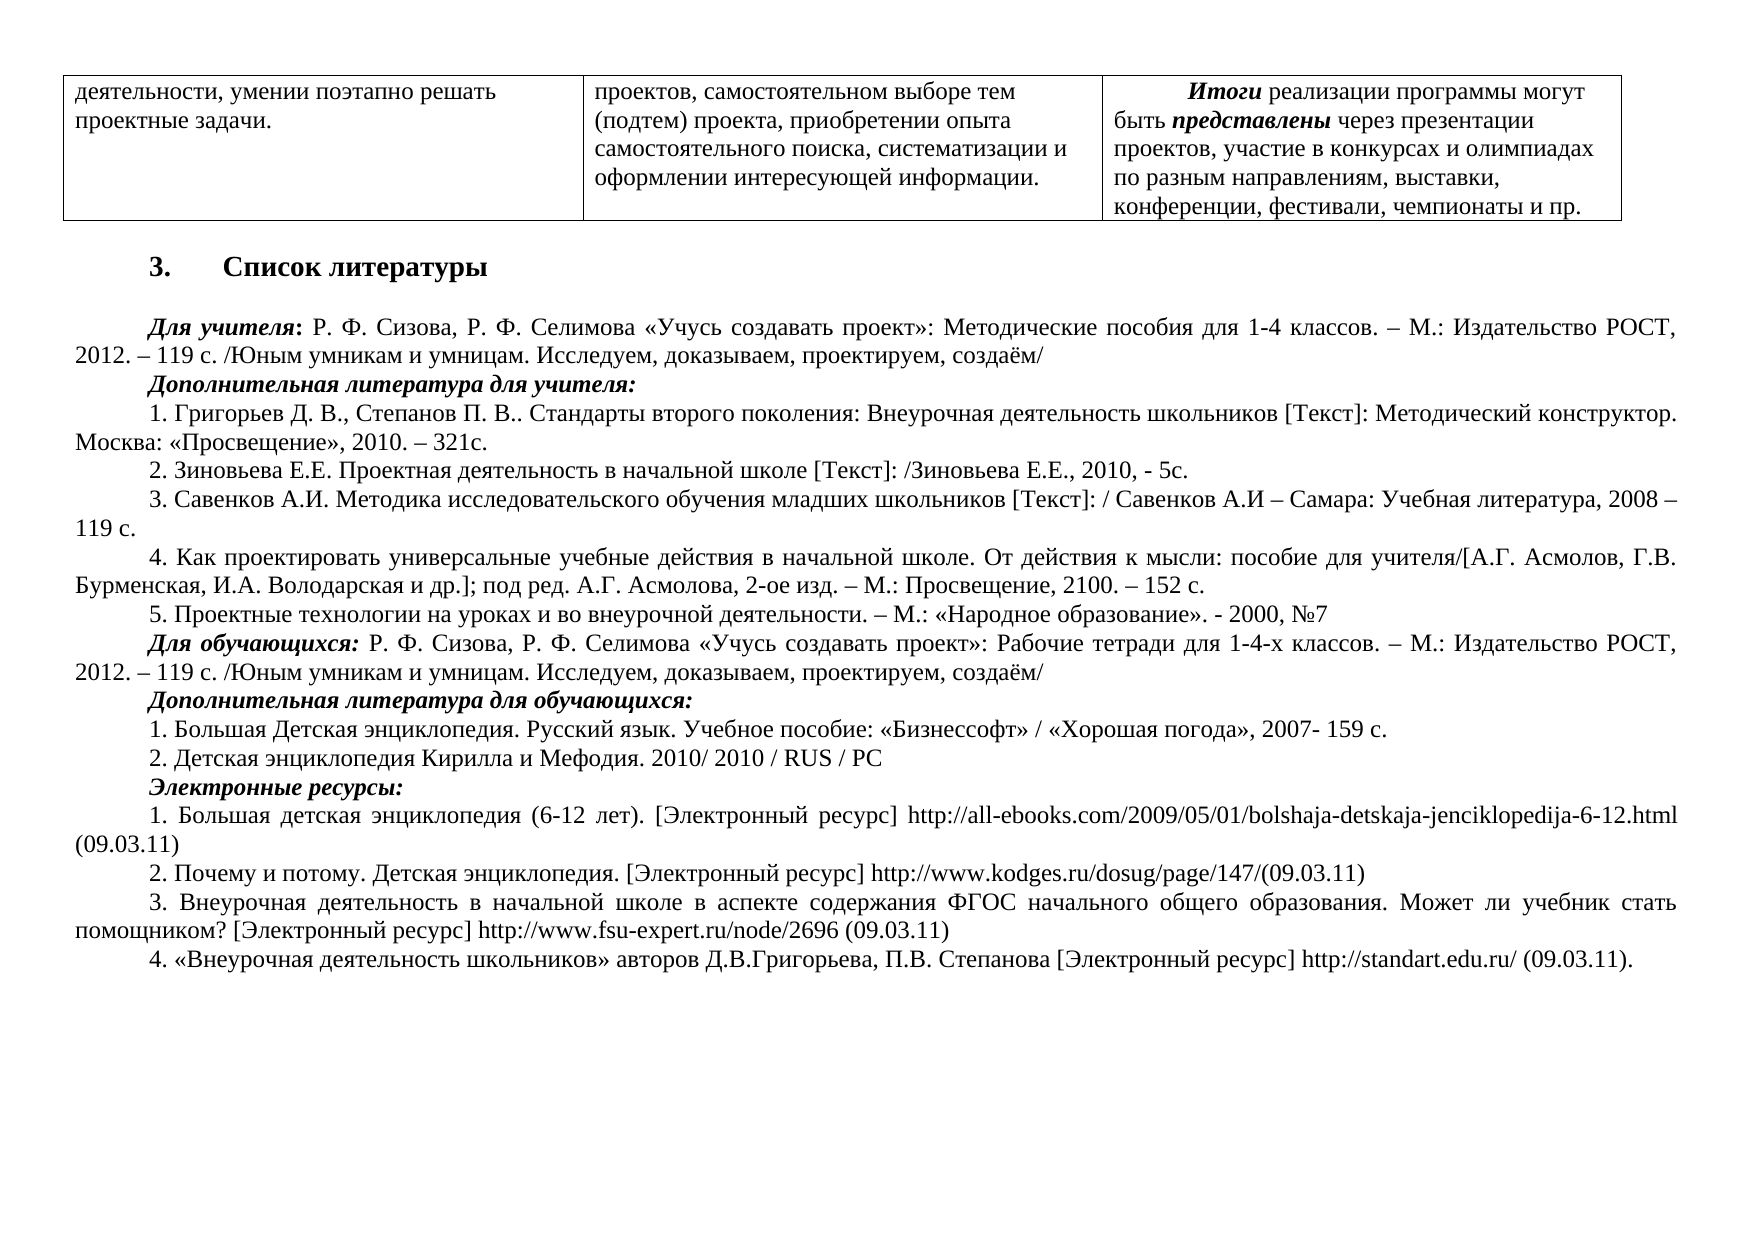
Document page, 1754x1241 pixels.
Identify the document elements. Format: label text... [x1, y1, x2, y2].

text 1. Большая детская энциклопедия (6-12 лет). [Электронный ресурс] http://all-ebooks.com/2009/05/01/bolshaja-detskaja-jenciklopedija-6-12.html (09.03.11) [75, 801, 1679, 858]
text Дополнительная литература для учителя: [75, 369, 1679, 398]
text 2. Зиновьева Е.Е. Проектная деятельность в начальной школе [Текст]: /Зиновьева Е.Е., 2010, - 5с. [75, 456, 1679, 484]
text 3. Внеурочная деятельность в начальной школе в аспекте содержания ФГОС начального общего образования. Может ли учебник стать помощником? [Электронный ресурс] http://www.fsu-expert.ru/node/2696 (09.03.11) [75, 887, 1679, 944]
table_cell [64, 76, 583, 220]
text Для обучающихся: Р. Ф. Сизова, Р. Ф. Селимова «Учусь создавать проект»: Рабочие тетради для 1-4-х классов. – М.: Издательство РОСТ, 2012. – 119 с. /Юным умникам и умницам. Исследуем, доказываем, проектируем, создаём/ [75, 628, 1679, 686]
text 4. «Внеурочная деятельность школьников» авторов Д.В.Григорьева, П.В. Степанова [Электронный ресурс] http://standart.edu.ru/ (09.03.11). [75, 944, 1679, 973]
text 2. Почему и потому. Детская энциклопедия. [Электронный ресурс] http://www.kodges.ru/dosug/page/147/(09.03.11) [75, 858, 1679, 887]
text 2. Детская энциклопедия Кирилла и Мефодия. 2010/ 2010 / RUS / PC [75, 743, 1679, 772]
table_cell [584, 76, 1102, 220]
text 4. Как проектировать универсальные учебные действия в начальной школе. От действия к мысли: пособие для учителя/[А.Г. Асмолов, Г.В. Бурменская, И.А. Володарская и др.]; под ред. А.Г. Асмолова, 2-ое изд. – М.: Просвещение, 2100. – 152 с. [75, 542, 1679, 599]
text 1. Большая Детская энциклопедия. Русский язык. Учебное пособие: «Бизнессофт» / «Хорошая погода», 2007- 159 с. [75, 714, 1679, 743]
text 3. Савенков А.И. Методика исследовательского обучения младших школьников [Текст]: / Савенков А.И – Самара: Учебная литература, 2008 – 119 с. [75, 484, 1679, 542]
list Список литературы [75, 249, 1679, 283]
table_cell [1103, 76, 1621, 220]
text Для учителя: Р. Ф. Сизова, Р. Ф. Селимова «Учусь создавать проект»: Методические пособия для 1-4 классов. – М.: Издательство РОСТ, 2012. – 119 с. /Юным умникам и умницам. Исследуем, доказываем, проектируем, создаём/ [75, 312, 1679, 369]
text 1. Григорьев Д. В., Степанов П. В.. Стандарты второго поколения: Внеурочная деятельность школьников [Текст]: Методический конструктор. Москва: «Просвещение», 2010. – 321с. [75, 398, 1679, 456]
text Дополнительная литература для обучающихся: [75, 686, 1679, 714]
text 5. Проектные технологии на уроках и во внеурочной деятельности. – М.: «Народное образование». - 2000, №7 [75, 599, 1679, 628]
text Электронные ресурсы: [75, 772, 1679, 801]
